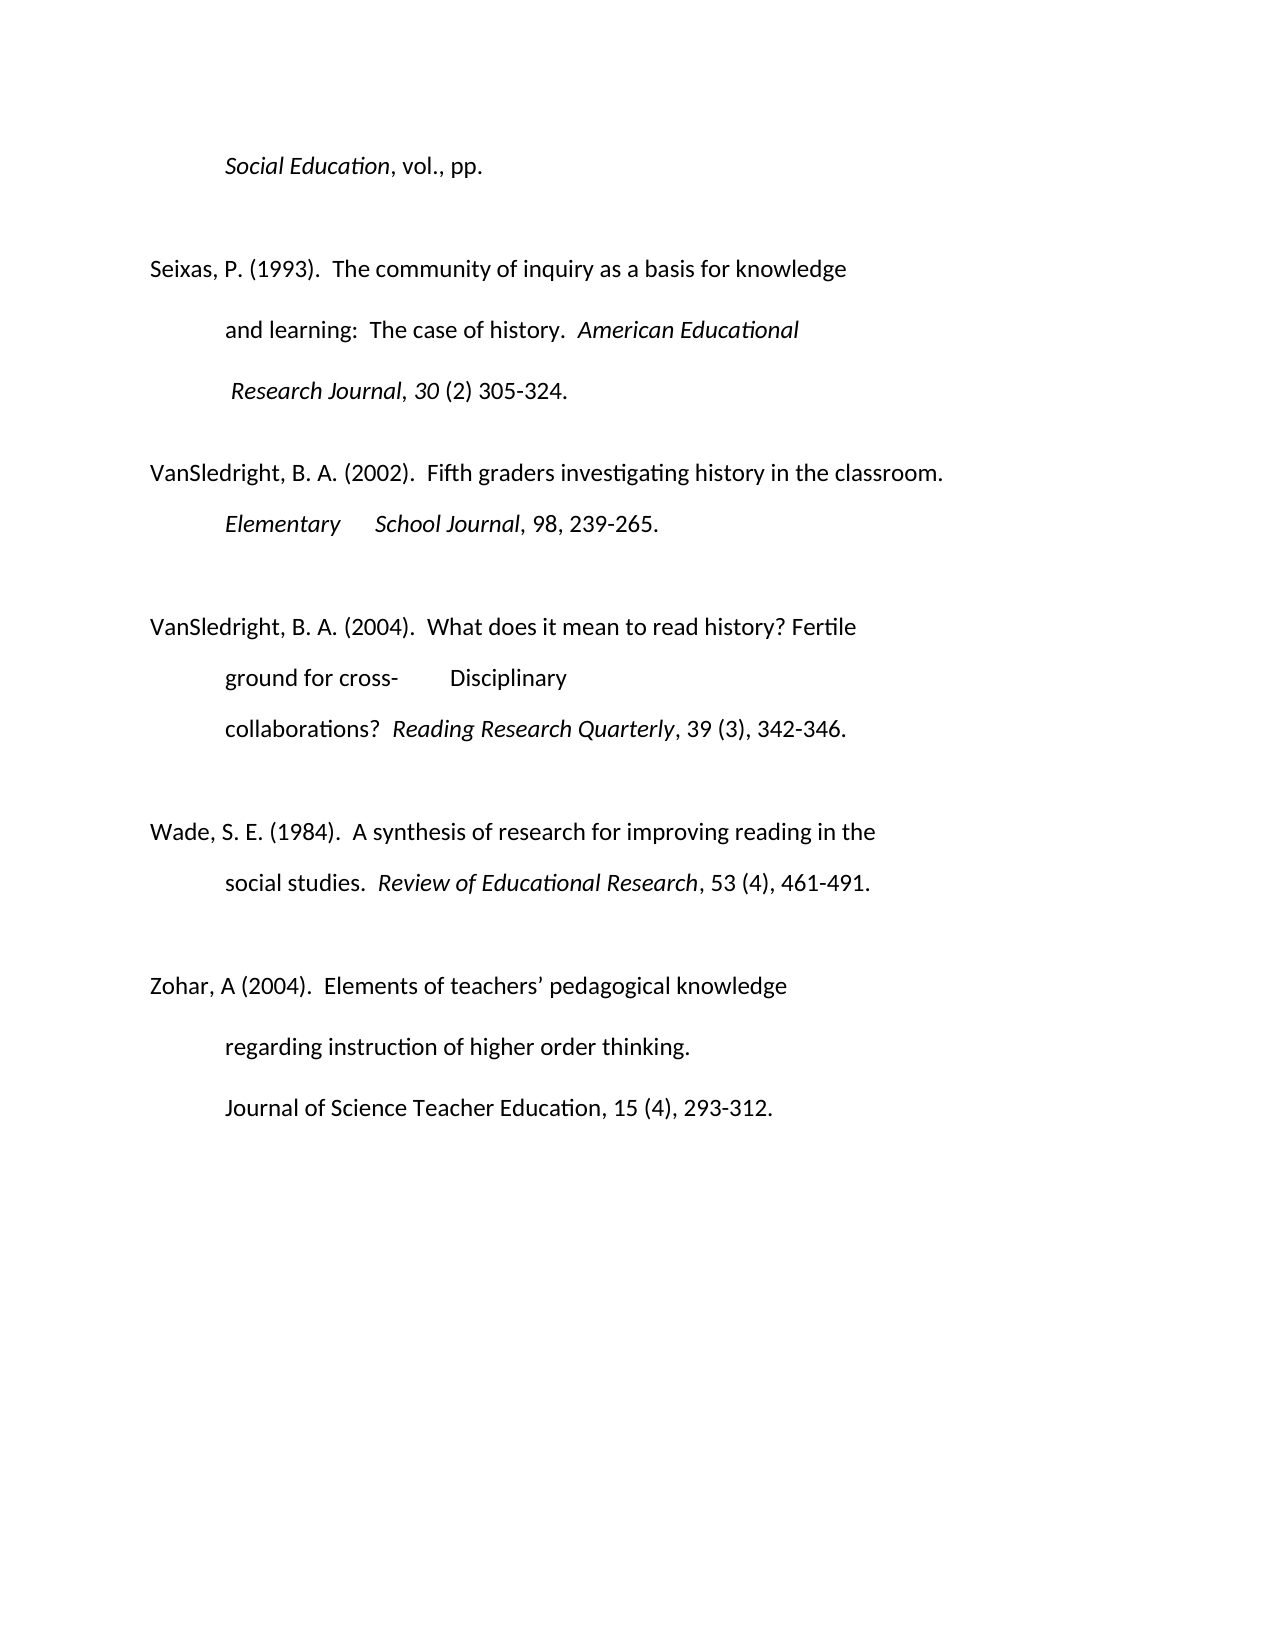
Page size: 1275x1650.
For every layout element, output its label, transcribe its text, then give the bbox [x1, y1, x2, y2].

text ground for cross- Disciplinary [225, 662, 1125, 693]
text Research Journal, 30 (2) 305-324. [150, 375, 1125, 405]
text and learning: The case of history. American Educational [150, 314, 1125, 344]
text Elementary School Journal, 98, 239-265. [225, 508, 1125, 538]
text Seixas, P. (1993). The community of inquiry as a basis for knowledge [150, 253, 1125, 283]
text collaborations? Reading Research Quarterly, 39 (3), 342-346. [225, 713, 1125, 744]
text Journal of Science Teacher Education, 15 (4), 293-312. [150, 1092, 1125, 1123]
text VanSledright, B. A. (2002). Fifth graders investigating history in the classroom. [150, 457, 1125, 487]
text Wade, S. E. (1984). A synthesis of research for improving reading in the [150, 816, 1125, 847]
text regarding instruction of higher order thinking. [150, 1031, 1125, 1062]
text VanSledright, B. A. (2004). What does it mean to read history? Fertile [150, 611, 1125, 641]
text Social Education, vol., pp. [150, 150, 1125, 181]
text social studies. Review of Educational Research, 53 (4), 461-491. [150, 867, 1125, 898]
text Zohar, A (2004). Elements of teachers’ pedagogical knowledge [150, 970, 1125, 1001]
